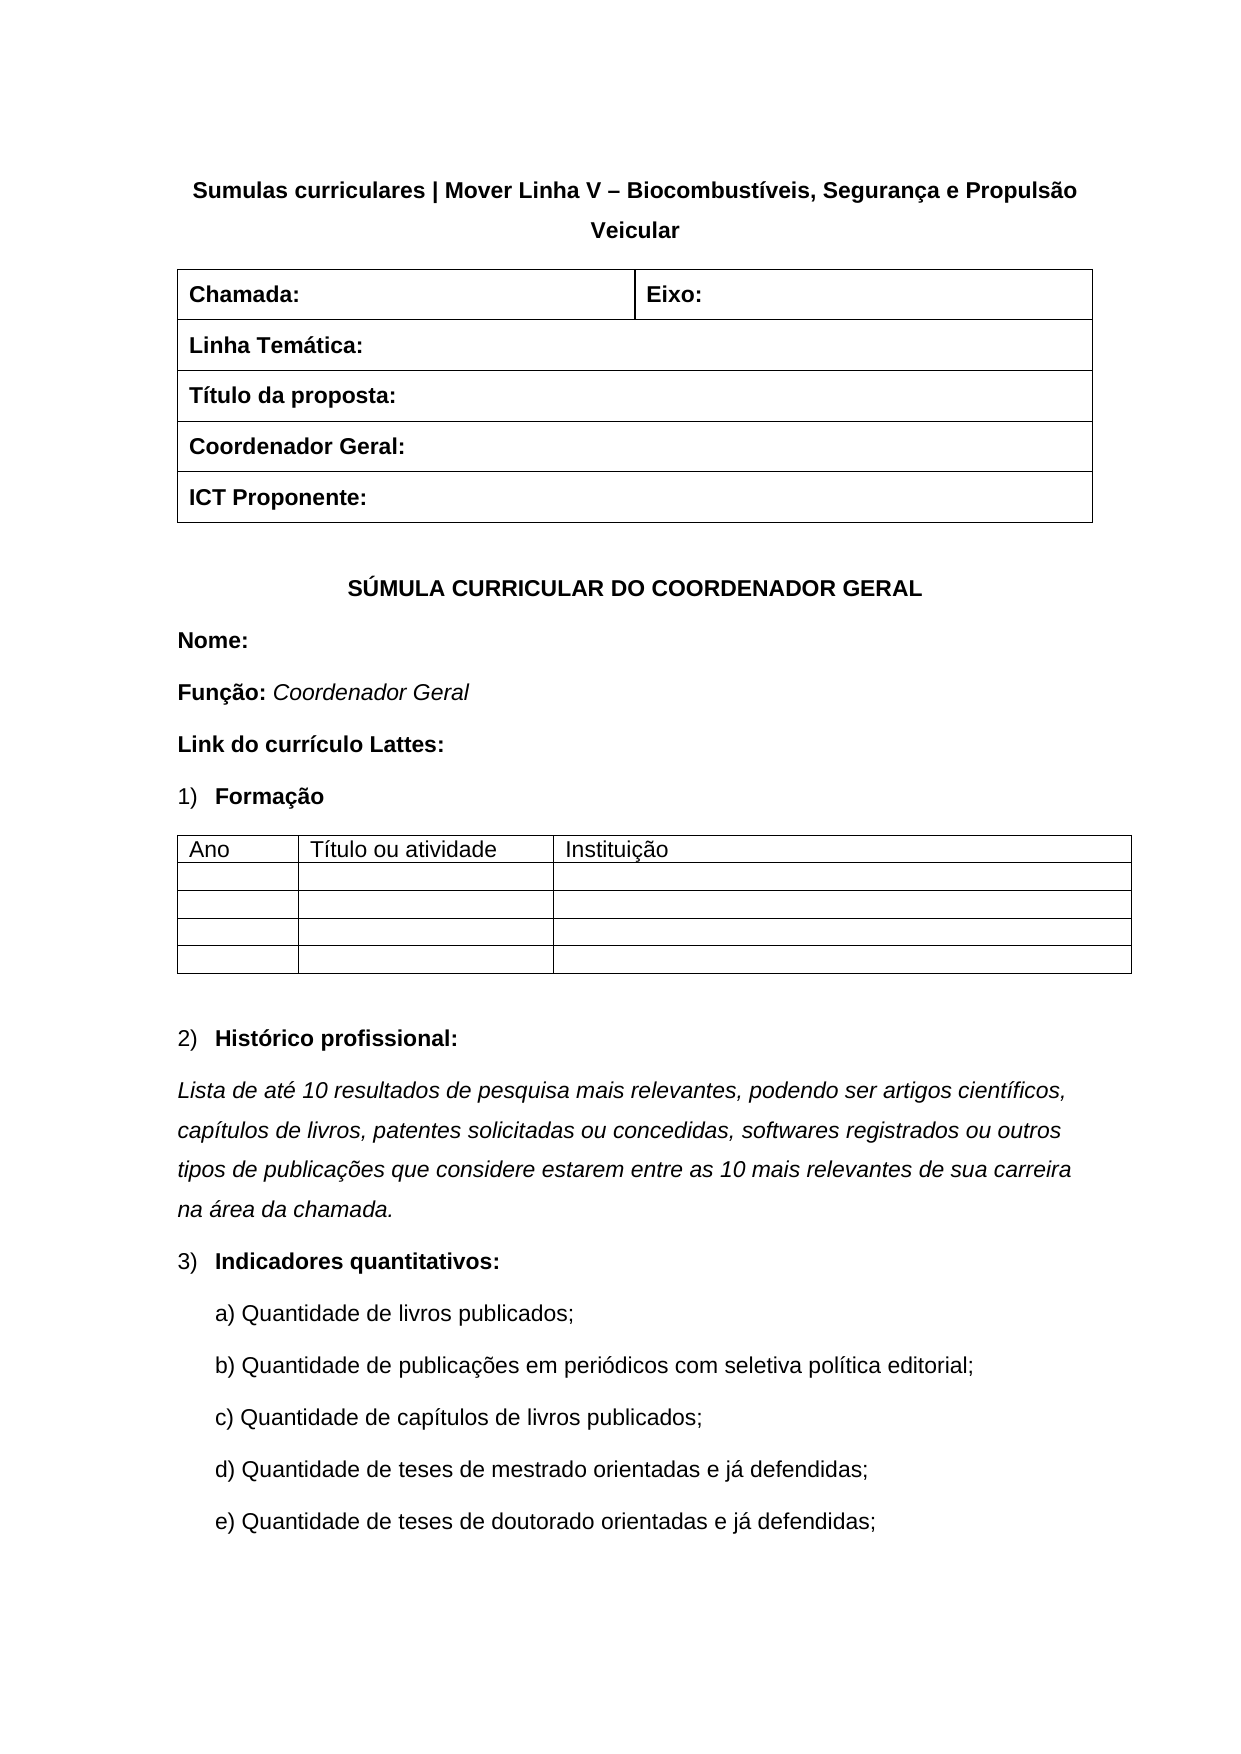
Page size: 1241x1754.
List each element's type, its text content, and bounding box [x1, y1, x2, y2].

text Função: Coordenador Geral [177, 679, 1093, 705]
table_cell [299, 863, 553, 890]
text SÚMULA CURRICULAR DO COORDENADOR GERAL [177, 575, 1093, 601]
table_cell [554, 863, 1131, 890]
text Lista de até 10 resultados de pesquisa mais relevantes, podendo ser artigos científicos, capítulos de livros, patentes solicitadas ou concedidas, softwares registrados ou outros tipos de publicações que considere estarem entre as 10 mais relevantes de sua carreira na área da chamada. [177, 1077, 1093, 1222]
text d) Quantidade de teses de mestrado orientadas e já defendidas; [215, 1456, 1093, 1482]
table_header Eixo: [636, 270, 1092, 319]
text Link do currículo Lattes: [177, 731, 1093, 757]
table_cell Título da proposta: [178, 371, 1092, 421]
table_cell [178, 946, 298, 972]
table_cell [178, 863, 298, 890]
text Sumulas curriculares | Mover Linha V – Biocombustíveis, Segurança e Propulsão Veicular [177, 177, 1093, 243]
table_cell [299, 891, 553, 918]
table_cell [178, 919, 298, 945]
table_cell ICT Proponente: [178, 472, 1092, 522]
text e) Quantidade de teses de doutorado orientadas e já defendidas; [215, 1508, 1093, 1534]
table_cell Linha Temática: [178, 320, 1092, 370]
table_cell [554, 891, 1131, 918]
table_cell Coordenador Geral: [178, 422, 1092, 471]
table_cell [554, 946, 1131, 972]
table_cell [299, 946, 553, 972]
table_cell [299, 919, 553, 945]
table_header Ano [178, 836, 298, 862]
table_cell [178, 891, 298, 918]
list Histórico profissional: [177, 1025, 1093, 1052]
text a) Quantidade de livros publicados; [215, 1300, 1093, 1326]
table_header Instituição [554, 836, 1131, 862]
text b) Quantidade de publicações em periódicos com seletiva política editorial; [215, 1352, 1093, 1378]
list Formação [177, 783, 1093, 809]
table_cell [554, 919, 1131, 945]
table_header Título ou atividade [299, 836, 553, 862]
text c) Quantidade de capítulos de livros publicados; [215, 1404, 1093, 1430]
table_header Chamada: [178, 270, 634, 319]
text Nome: [177, 627, 1093, 653]
list Indicadores quantitativos: [177, 1248, 1093, 1274]
